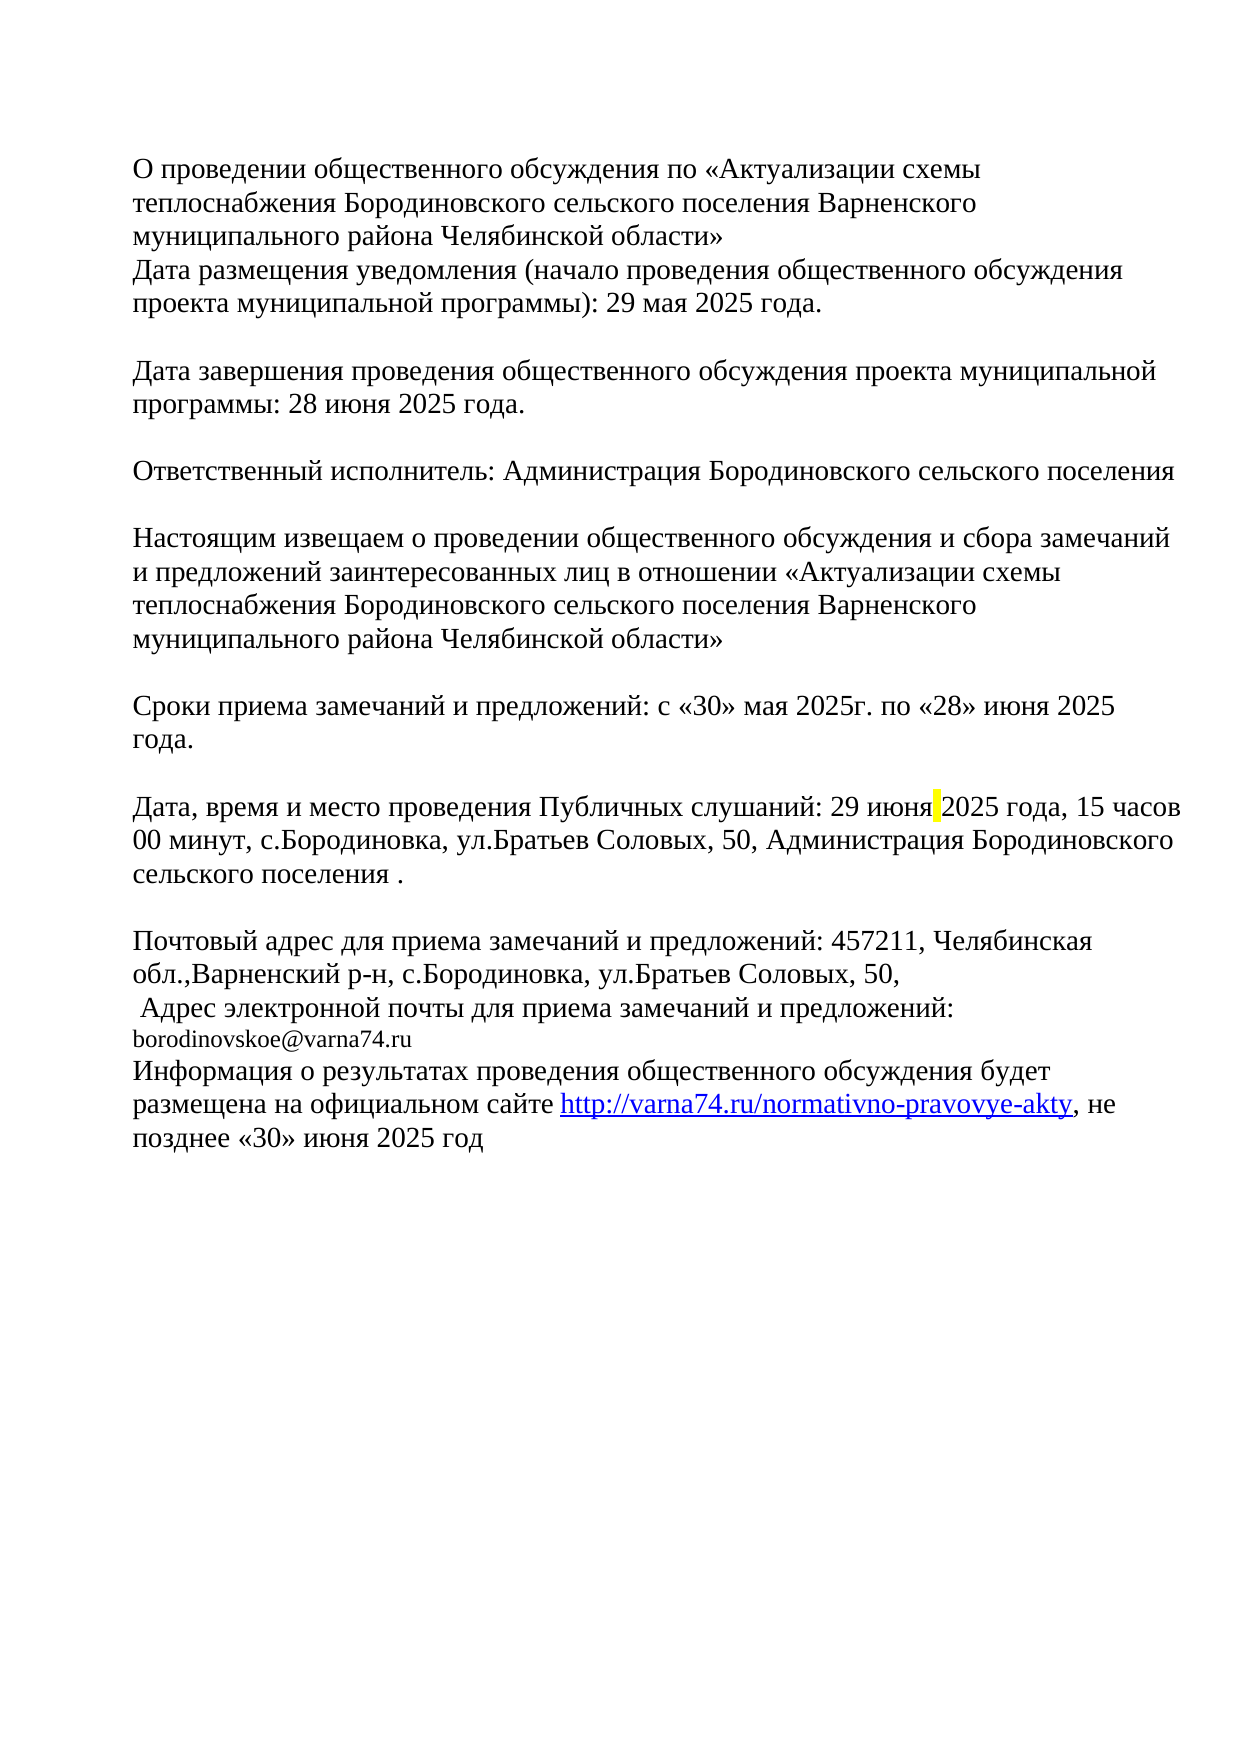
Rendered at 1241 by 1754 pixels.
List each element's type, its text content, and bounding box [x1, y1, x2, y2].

text Ответственный исполнитель: Администрация Бородиновского сельского поселения [132, 453, 1181, 487]
text Дата завершения проведения общественного обсуждения проекта муниципальной программы: 28 июня 2025 года. [132, 353, 1181, 420]
text Адрес электронной почты для приема замечаний и предложений: [132, 990, 1181, 1024]
text Почтовый адрес для приема замечаний и предложений: 457211, Челябинская обл.,Варненский р-н, с.Бородиновка, ул.Братьев Соловых, 50, [132, 923, 1181, 990]
text Информация о результатах проведения общественного обсуждения будет размещена на официальном сайте http://varna74.ru/normativno-pravovye-akty, не позднее «30» июня 2025 год [132, 1053, 1181, 1153]
text Дата размещения уведомления (начало проведения общественного обсуждения проекта муниципальной программы): 29 мая 2025 года. [132, 252, 1181, 319]
text borodinovskoe@varna74.ru [132, 1024, 1181, 1053]
text Сроки приема замечаний и предложений: с «30» мая 2025г. по «28» июня 2025 года. [132, 688, 1181, 755]
text О проведении общественного обсуждения по «Актуализации схемы теплоснабжения Бородиновского сельского поселения Варненского муниципального района Челябинской области» [132, 152, 1181, 252]
text Дата, время и место проведения Публичных слушаний: 29 июня 2025 года, 15 часов 00 минут, с.Бородиновка, ул.Братьев Соловых, 50, Администрация Бородиновского сельского поселения . [132, 789, 1181, 889]
text Настоящим извещаем о проведении общественного обсуждения и сбора замечаний и предложений заинтересованных лиц в отношении «Актуализации схемы теплоснабжения Бородиновского сельского поселения Варненского муниципального района Челябинской области» [132, 521, 1181, 655]
